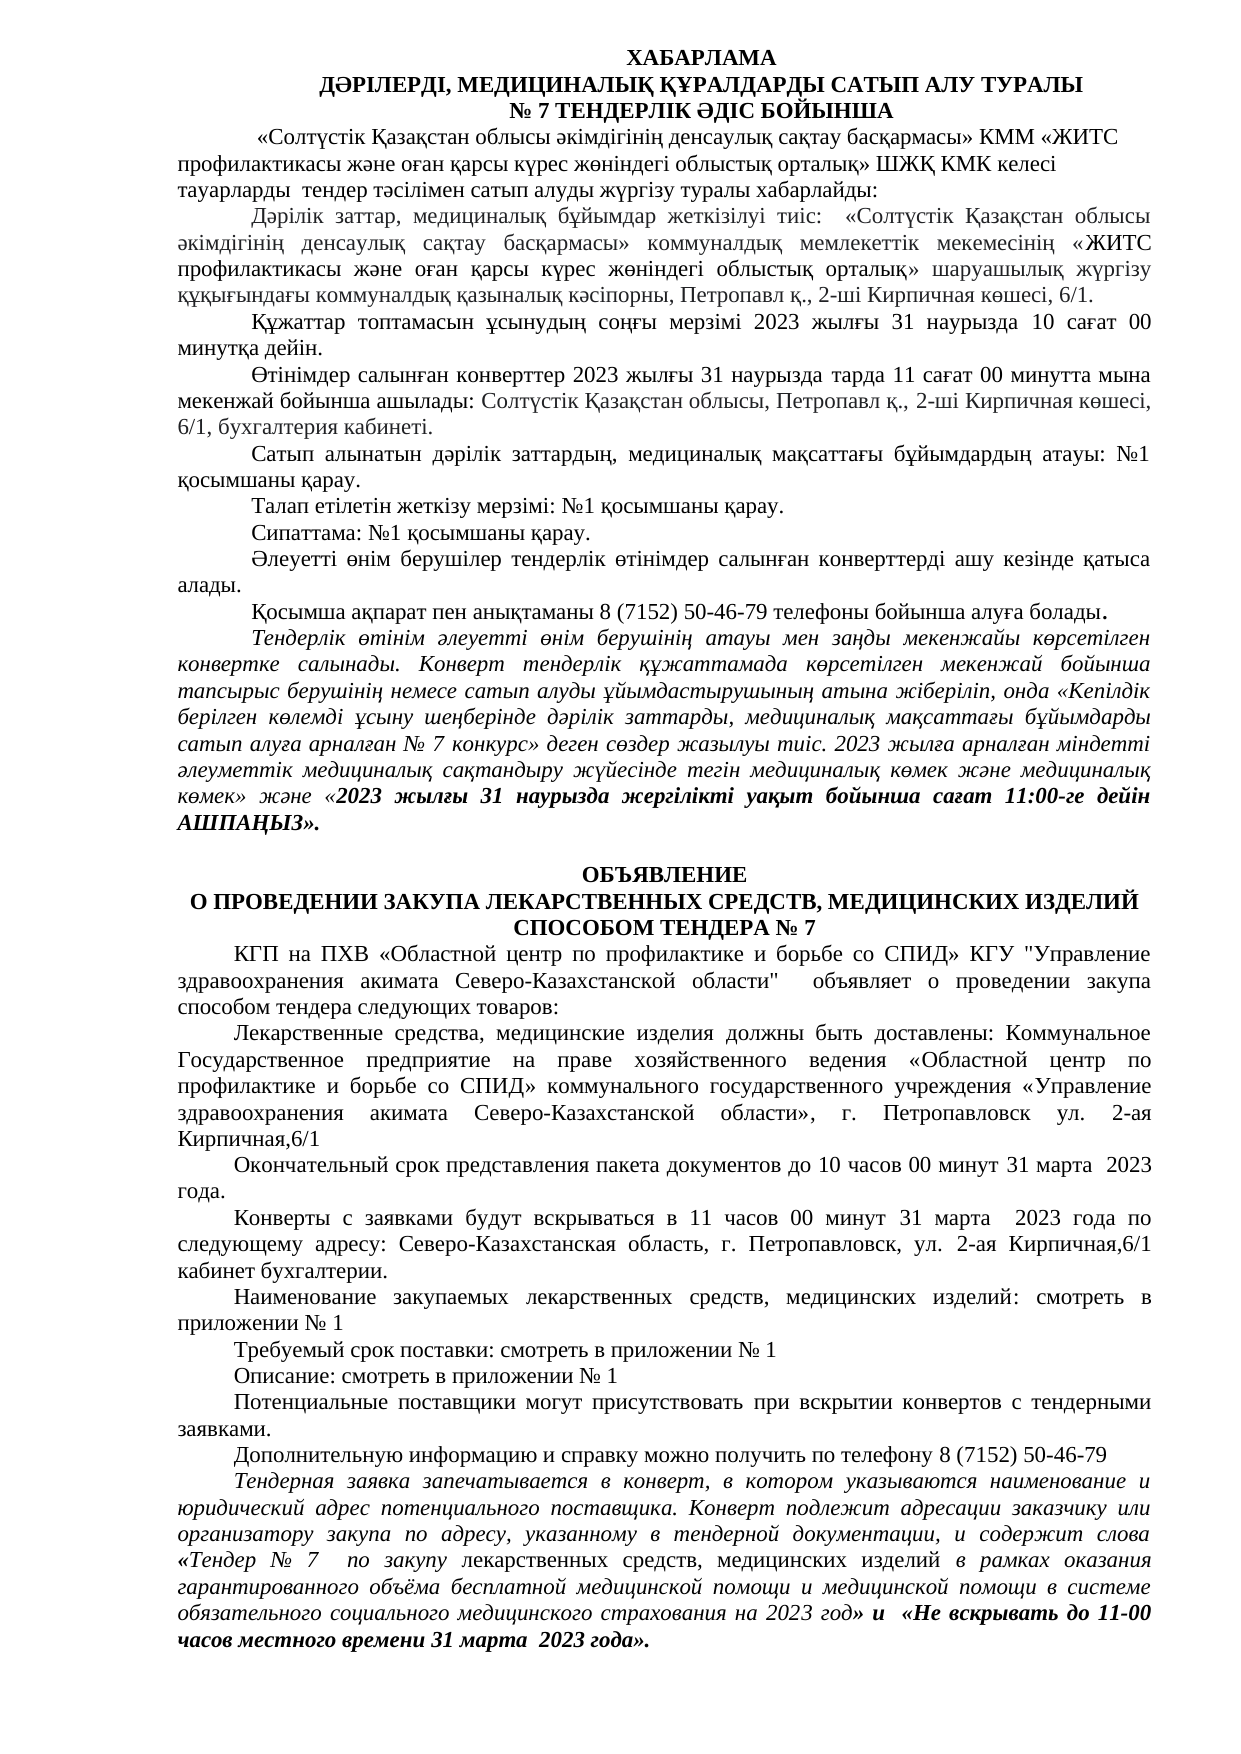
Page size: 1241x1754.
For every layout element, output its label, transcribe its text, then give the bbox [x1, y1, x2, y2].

text № 7 ТЕНДЕРЛІК ӘДІС БОЙЫНША [177, 97, 1152, 123]
text Окончательный срок представления пакета документов до 10 часов 00 минут 31 марта 2023 года. [177, 1151, 1152, 1204]
text Описание: смотреть в приложении № 1 [177, 1362, 1152, 1388]
text Тендерная заявка запечатывается в конверт, в котором указываются наименование и юридический адрес потенциального поставщика. Конверт подлежит адресации заказчику или организатору закупа по адресу, указанному в тендерной документации, и содержит слова «Тендер № 7 по закупу лекарственных средств, медицинских изделий в рамках оказания гарантированного объёма бесплатной медицинской помощи и медицинской помощи в системе обязательного социального медицинского страхования на 2023 год» и «Не вскрывать до 11-00 часов местного времени 31 марта 2023 года». [177, 1467, 1152, 1652]
text «Солтүстік Қазақстан облысы әкімдігінің денсаулық сақтау басқармасы» КММ «ЖИТС профилактикасы және оған қарсы күрес жөніндегі облыстық орталық» ШЖҚ КМК келесі тауарларды тендер тәсілімен сатып алуды жүргізу туралы хабарлайды: [177, 123, 1152, 202]
text Сатып алынатын дәрілік заттардың, медициналық мақсаттағы бұйымдардың атауы: №1 қосымшаны қарау. [177, 440, 1152, 492]
text Конверты с заявками будут вскрываться в 11 часов 00 минут 31 марта 2023 года по следующему адресу: Северо-Казахстанская область, г. Петропавловск, ул. 2-ая Кирпичная,6/1 кабинет бухгалтерии. [177, 1204, 1152, 1283]
text ОБЪЯВЛЕНИЕ [177, 861, 1152, 888]
text Дәрілік заттар, медициналық бұйымдар жеткізілуі тиіс: «Солтүстік Қазақстан облысы әкімдігінің денсаулық сақтау басқармасы» коммуналдық мемлекеттік мекемесінің «ЖИТС профилактикасы және оған қарсы күрес жөніндегі облыстық орталық» шаруашылық жүргізу құқығындағы коммуналдық қазыналық кәсіпорны, Петропавл қ., 2-ші Кирпичная көшесі, 6/1. [177, 202, 1152, 308]
text Құжаттар топтамасын ұсынудың соңғы мерзімі 2023 жылғы 31 наурызда 10 сағат 00 минутқа дейін. [177, 308, 1152, 361]
text Лекарственные средства, медицинские изделия должны быть доставлены: Коммунальное Государственное предприятие на праве хозяйственного ведения «Областной центр по профилактике и борьбе со СПИД» коммунального государственного учреждения «Управление здравоохранения акимата Северо-Казахстанской области», г. Петропавловск ул. 2-ая Кирпичная,6/1 [177, 1019, 1152, 1151]
text О ПРОВЕДЕНИИ ЗАКУПА ЛЕКАРСТВЕННЫХ СРЕДСТВ, МЕДИЦИНСКИХ ИЗДЕЛИЙ [177, 888, 1152, 914]
text Сипаттама: №1 қосымшаны қарау. [177, 519, 1152, 545]
text Наименование закупаемых лекарственных средств, медицинских изделий: смотреть в приложении № 1 [177, 1283, 1152, 1336]
text ХАБАРЛАМА [177, 44, 1152, 71]
text ДӘРІЛЕРДІ, МЕДИЦИНАЛЫҚ ҚҰРАЛДАРДЫ САТЫП АЛУ ТУРАЛЫ [177, 71, 1152, 97]
text Потенциальные поставщики могут присутствовать при вскрытии конвертов с тендерными заявками. [177, 1388, 1152, 1441]
text Дополнительную информацию и справку можно получить по телефону 8 (7152) 50-46-79 [177, 1441, 1152, 1467]
text Қосымша ақпарат пен анықтаманы 8 (7152) 50-46-79 телефоны бойынша алуға болады. [177, 598, 1152, 624]
text Әлеуетті өнім берушілер тендерлік өтінімдер салынған конверттерді ашу кезінде қатыса алады. [177, 545, 1152, 598]
text Тендерлік өтінім әлеуетті өнім берушінің атауы мен заңды мекенжайы көрсетілген конвертке салынады. Конверт тендерлік құжаттамада көрсетілген мекенжай бойынша тапсырыс берушінің немесе сатып алуды ұйымдастырушының атына жіберіліп, онда «Кепілдік берілген көлемді ұсыну шеңберінде дәрілік заттарды, медициналық мақсаттағы бұйымдарды сатып алуға арналған № 7 конкурс» деген сөздер жазылуы тиіс. 2023 жылға арналған міндетті әлеуметтік медициналық сақтандыру жүйесінде тегін медициналық көмек және медициналық көмек» және «2023 жылғы 31 наурызда жергілікті уақыт бойынша сағат 11:00-ге дейін АШПАҢЫЗ». [177, 624, 1152, 835]
text СПОСОБОМ ТЕНДЕРА № 7 [177, 914, 1152, 940]
text Талап етілетін жеткізу мерзімі: №1 қосымшаны қарау. [177, 492, 1152, 519]
text КГП на ПХВ «Областной центр по профилактике и борьбе со СПИД» КГУ "Управление здравоохранения акимата Северо-Казахстанской области" объявляет о проведении закупа способом тендера следующих товаров: [177, 940, 1152, 1019]
text Өтінімдер салынған конверттер 2023 жылғы 31 наурызда тарда 11 сағат 00 минутта мына мекенжай бойынша ашылады: Солтүстік Қазақстан облысы, Петропавл қ., 2-ші Кирпичная көшесі, 6/1, бухгалтерия кабинеті. [177, 361, 1152, 440]
text Требуемый срок поставки: смотреть в приложении № 1 [177, 1336, 1152, 1362]
